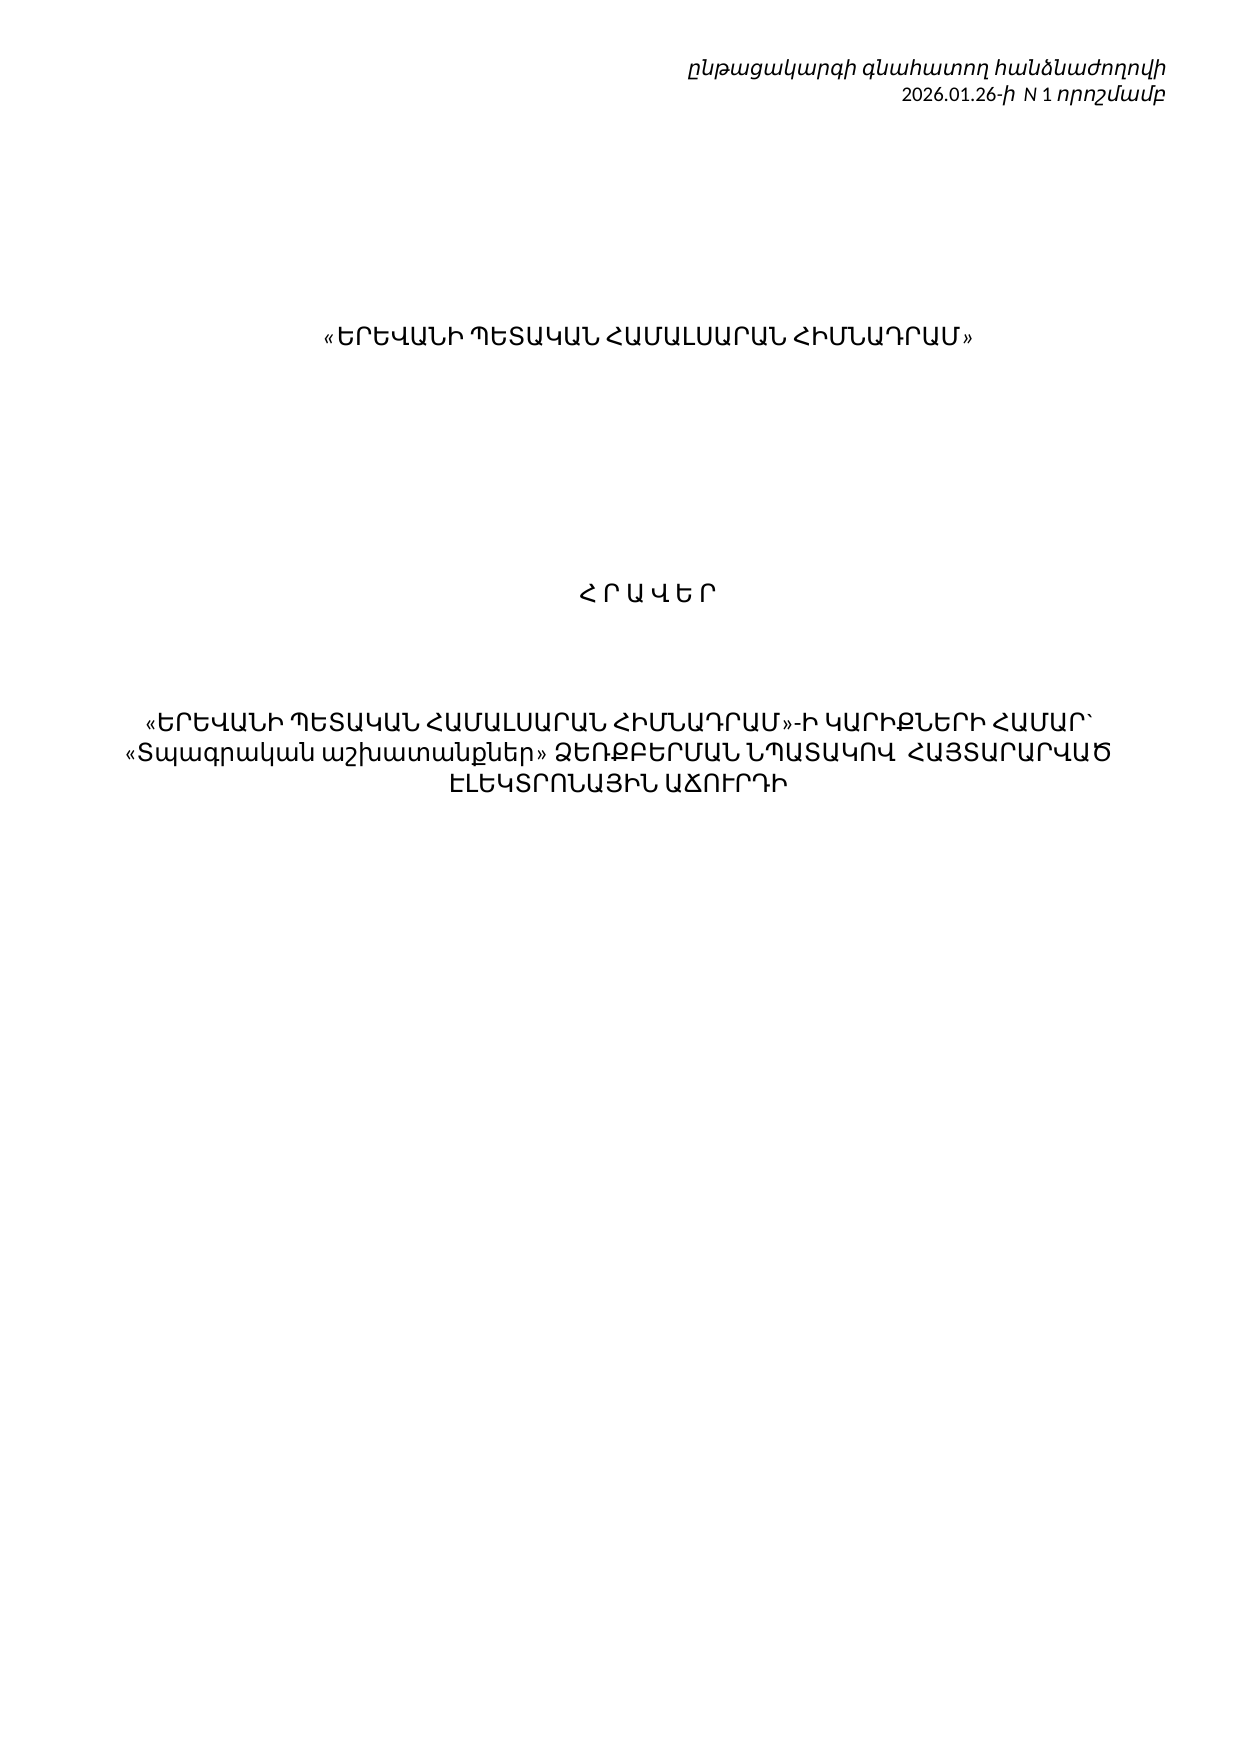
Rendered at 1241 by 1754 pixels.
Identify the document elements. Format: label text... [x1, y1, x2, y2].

text Հ Ր Ա Վ Ե Ր [69, 578, 1167, 608]
text ընթացակարգի գնահատող հանձնաժողովի [69, 56, 1167, 81]
text «ԵՐԵՎԱՆԻ ՊԵՏԱԿԱՆ ՀԱՄԱԼՍԱՐԱՆ ՀԻՄՆԱԴՐԱՄ»-Ի ԿԱՐԻՔՆԵՐԻ ՀԱՄԱՐ` «Տպագրական աշխատանքներ» ՁԵՌՔԲԵՐՄԱՆ ՆՊԱՏԱԿՈՎ ՀԱՅՏԱՐԱՐՎԱԾ ԷԼԵԿՏՐՈՆԱՅԻՆ ԱՃՈՒՐԴԻ [69, 707, 1167, 798]
text « ԵՐԵՎԱՆԻ ՊԵՏԱԿԱՆ ՀԱՄԱԼՍԱՐԱՆ ՀԻՄՆԱԴՐԱՄ» [69, 321, 1167, 352]
text 2026.01.26 -ի N 1 որոշմամբ [69, 81, 1167, 106]
